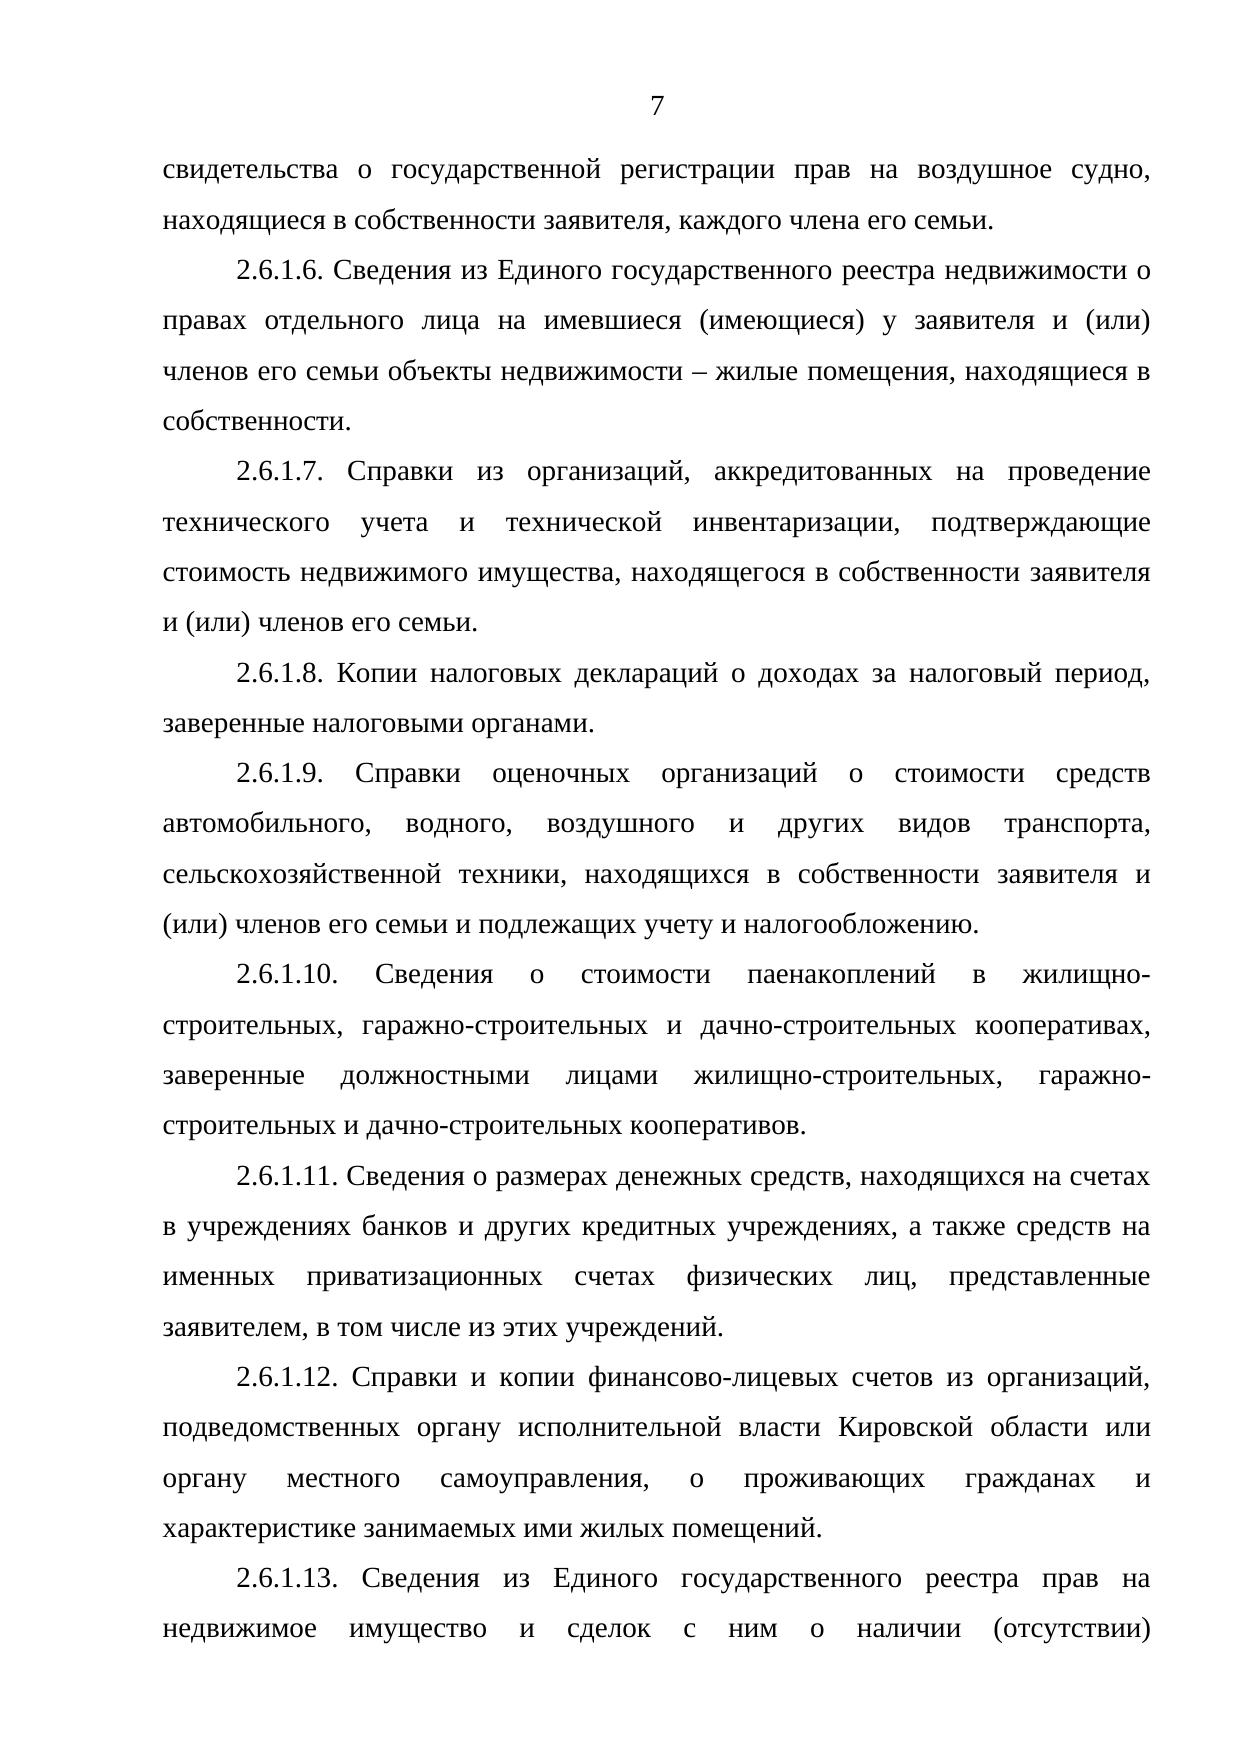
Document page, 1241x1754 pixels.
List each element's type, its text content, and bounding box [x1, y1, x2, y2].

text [162, 152, 1152, 235]
text 2.6.1.10. Сведения о стоимости паенакоплений в жилищно-строительных, гаражно-строительных и дачно-строительных кооперативах, заверенные должностными лицами жилищно-строительных, гаражно-строительных и дачно-строительных кооперативов. [162, 957, 1152, 1141]
text 2.6.1.12. Справки и копии финансово-лицевых счетов из организаций, подведомственных органу исполнительной власти Кировской области или органу местного самоуправления, о проживающих гражданах и характеристике занимаемых ими жилых помещений. [162, 1359, 1152, 1543]
text 2.6.1.11. Сведения о размерах денежных средств, находящихся на счетах в учреждениях банков и других кредитных учреждениях, а также средств на именных приватизационных счетах физических лиц, представленные заявителем, в том числе из этих учреждений. [162, 1158, 1152, 1342]
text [162, 1560, 1152, 1644]
text 2.6.1.8. Копии налоговых деклараций о доходах за налоговый период, заверенные налоговыми органами. [162, 655, 1152, 738]
text 2.6.1.7. Справки из организаций, аккредитованных на проведение технического учета и технической инвентаризации, подтверждающие стоимость недвижимого имущества, находящегося в собственности заявителя и (или) членов его семьи. [162, 453, 1152, 638]
text 2.6.1.6. Сведения из Единого государственного реестра недвижимости о правах отдельного лица на имевшиеся (имеющиеся) у заявителя и (или) членов его семьи объекты недвижимости – жилые помещения, находящиеся в собственности. [162, 252, 1152, 437]
text 2.6.1.9. Справки оценочных организаций о стоимости средств автомобильного, водного, воздушного и других видов транспорта, сельскохозяйственной техники, находящихся в собственности заявителя и (или) членов его семьи и подлежащих учету и налогообложению. [162, 755, 1152, 940]
